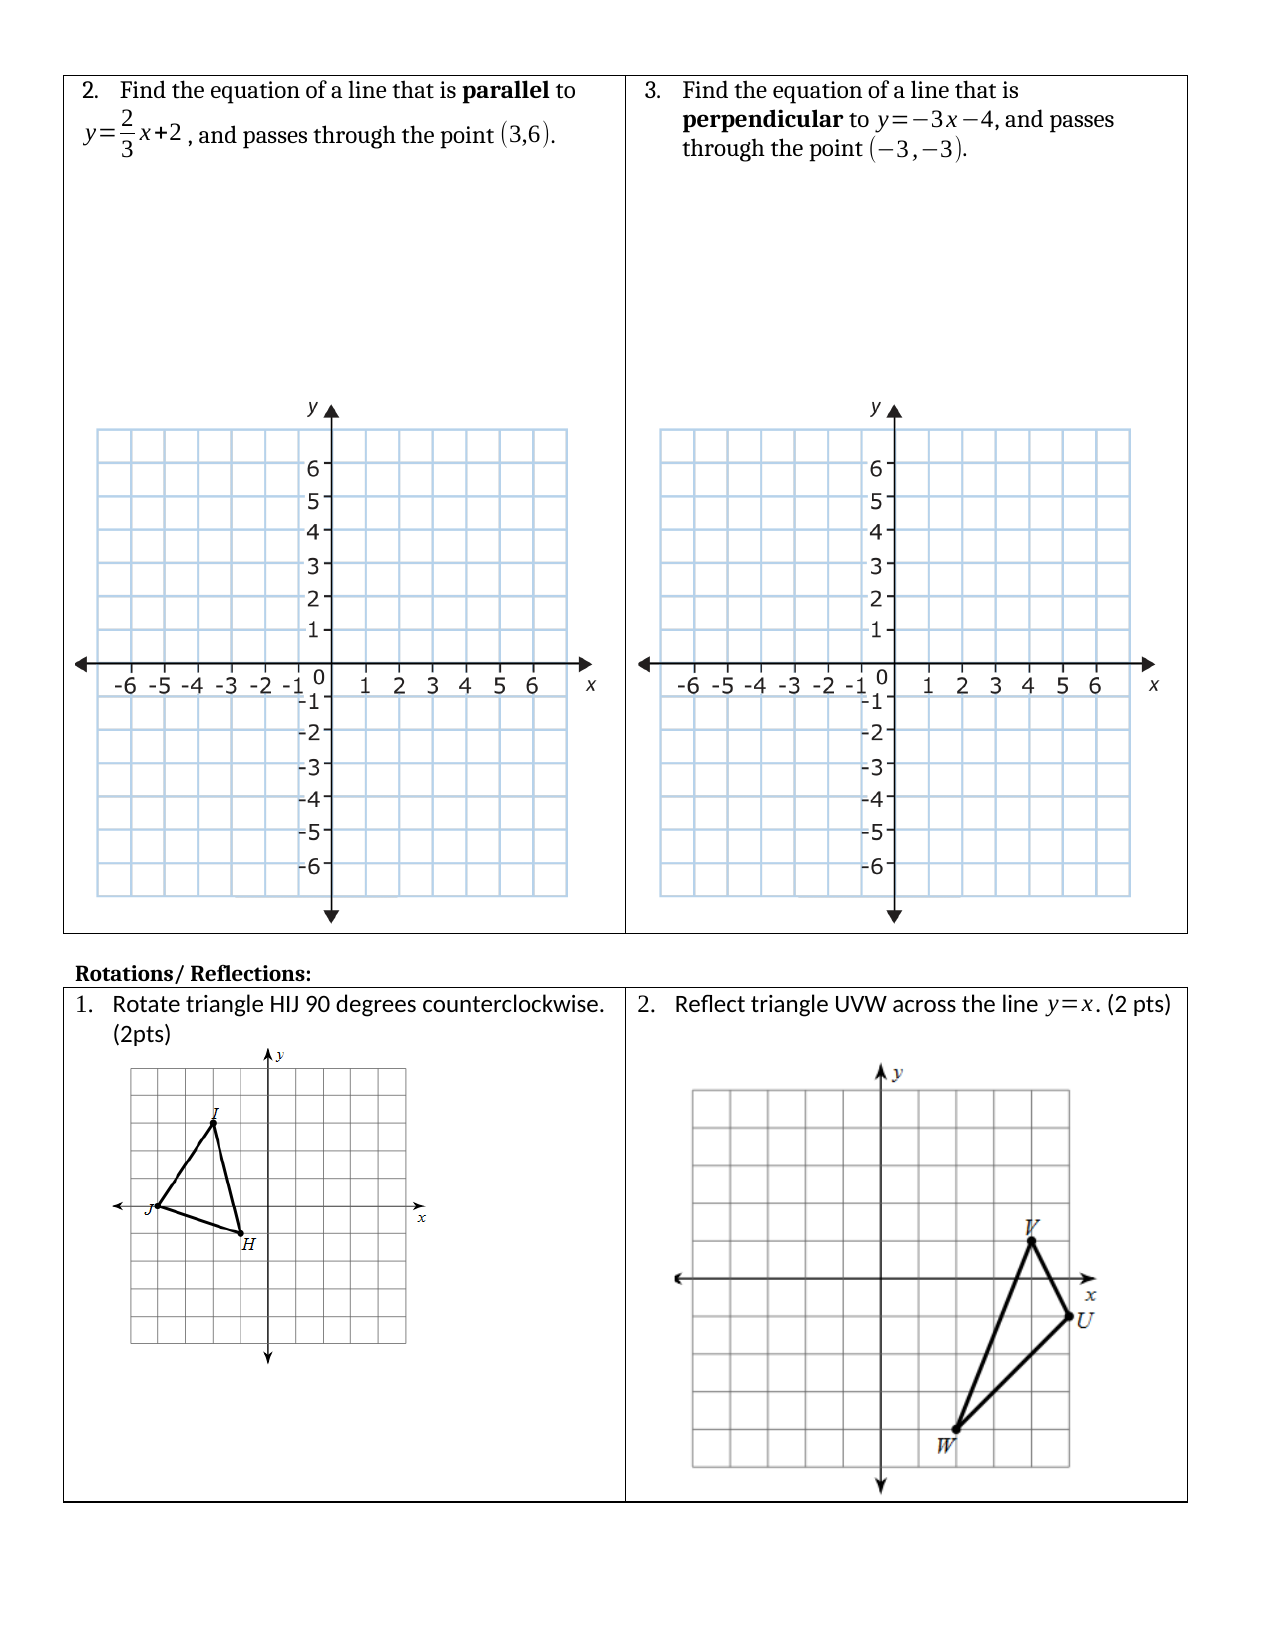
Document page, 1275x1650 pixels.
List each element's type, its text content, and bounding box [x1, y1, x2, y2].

table_header Find the equation of a line that is parallel to , and passes through the point . [64, 76, 625, 933]
picture [112, 1048, 434, 1365]
table_header Find the equation of a line that is perpendicular to , and passes through the point . [626, 76, 1187, 933]
picture [73, 394, 598, 926]
table_header Rotate triangle HIJ 90 degrees counterclockwise. (2pts) [64, 988, 625, 1501]
picture [637, 394, 1162, 926]
table_header Reflect triangle UVW across the line . (2 pts) [626, 988, 1187, 1501]
picture [674, 1048, 1103, 1501]
text Rotations/ Reflections: [75, 960, 1200, 987]
